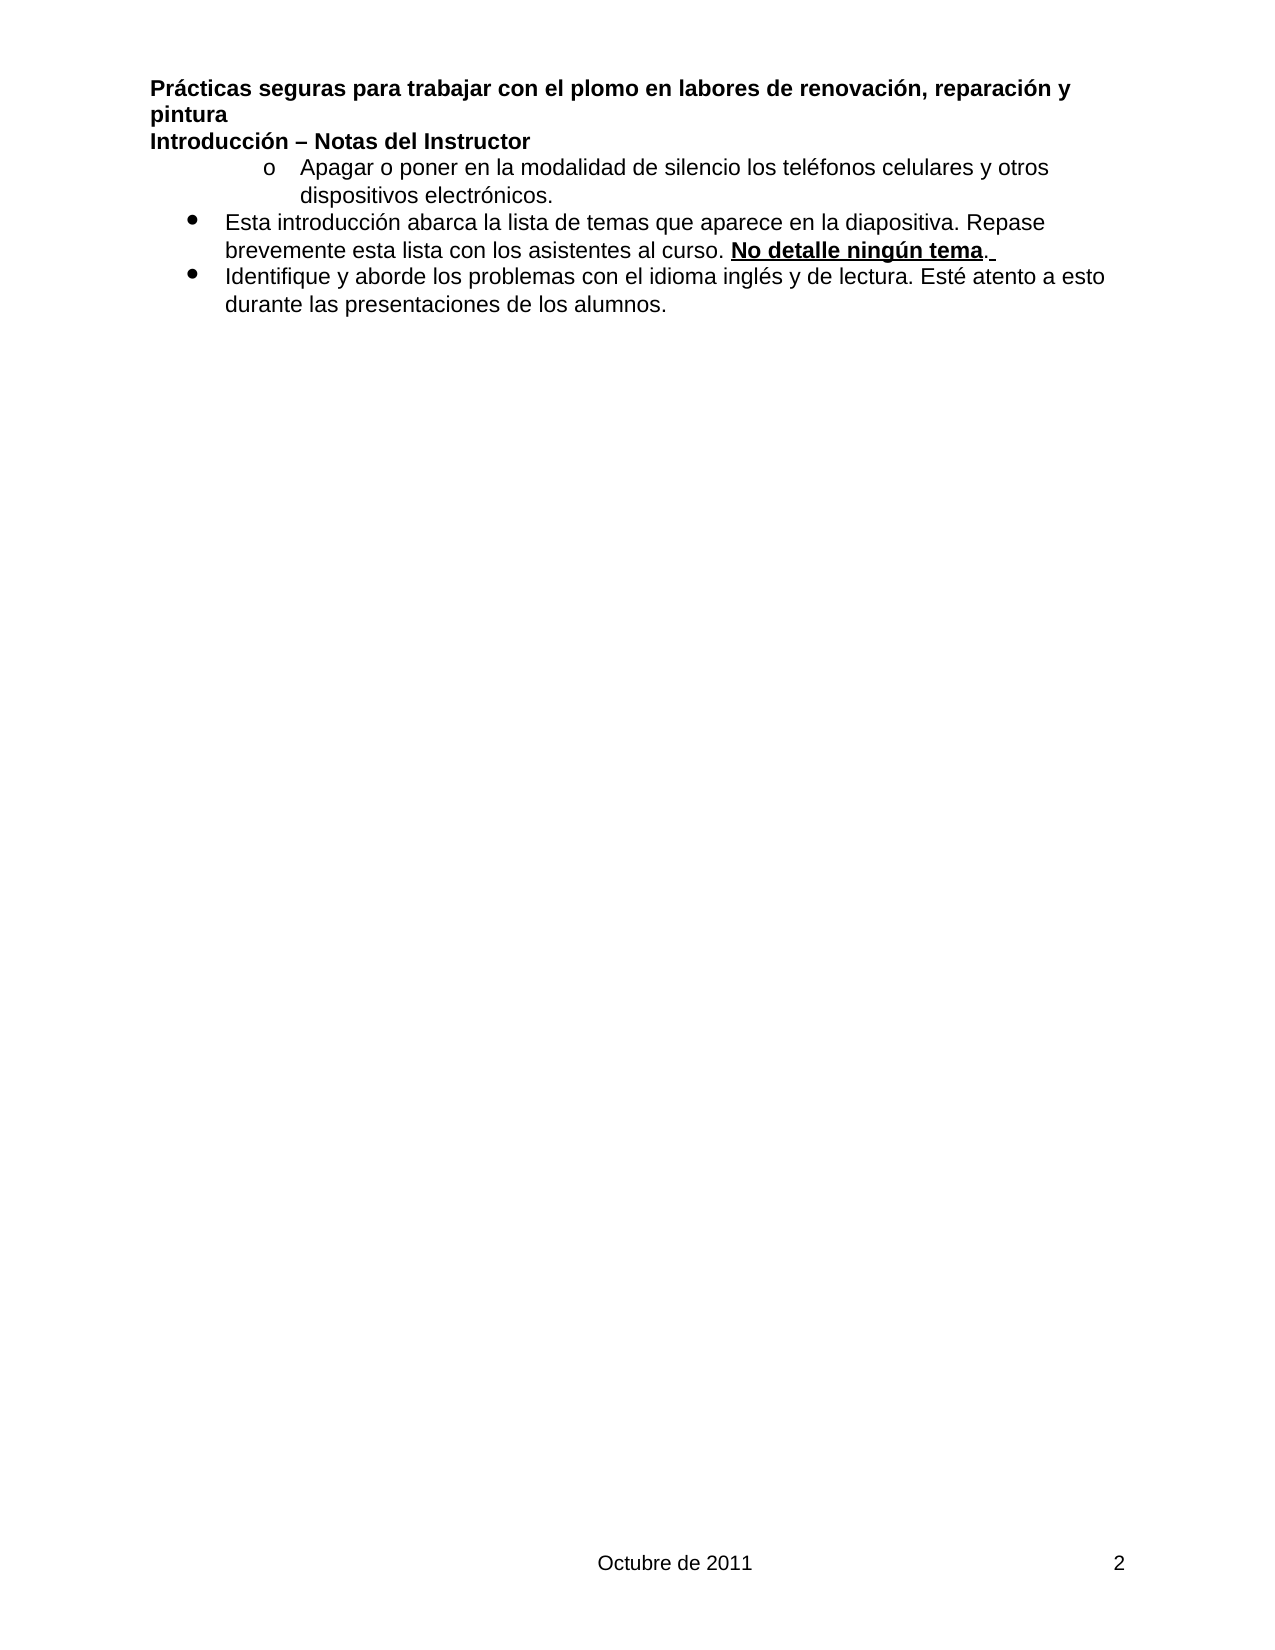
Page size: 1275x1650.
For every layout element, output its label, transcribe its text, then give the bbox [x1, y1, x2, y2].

list Identifique y aborde los problemas con el idioma inglés y de lectura. Esté atento a esto durante las presentaciones de los alumnos. [187, 263, 1125, 317]
list Apagar o poner en la modalidad de silencio los teléfonos celulares y otros dispositivos electrónicos. [262, 154, 1125, 209]
list Esta introducción abarca la lista de temas que aparece en la diapositiva. Repase brevemente esta lista con los asistentes al curso. No detalle ningún tema. [187, 209, 1125, 263]
